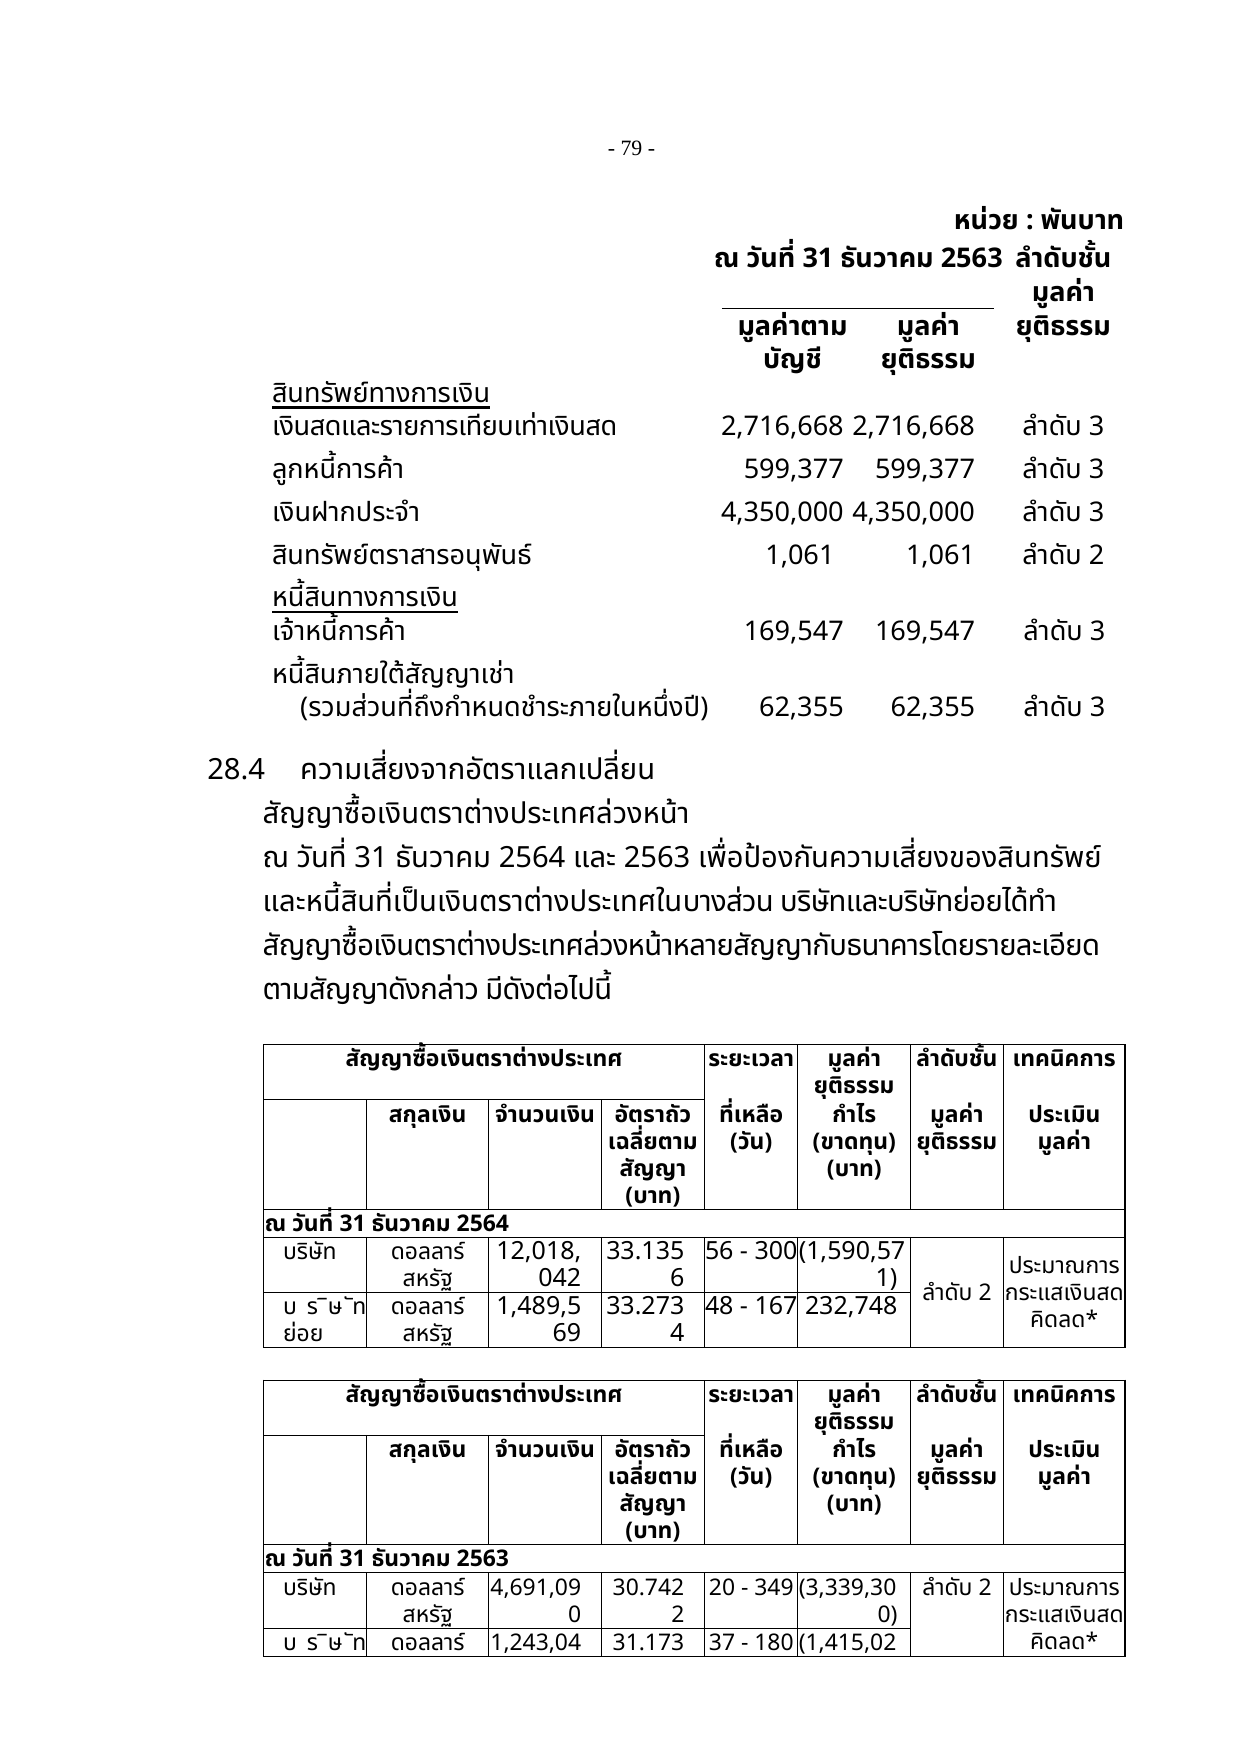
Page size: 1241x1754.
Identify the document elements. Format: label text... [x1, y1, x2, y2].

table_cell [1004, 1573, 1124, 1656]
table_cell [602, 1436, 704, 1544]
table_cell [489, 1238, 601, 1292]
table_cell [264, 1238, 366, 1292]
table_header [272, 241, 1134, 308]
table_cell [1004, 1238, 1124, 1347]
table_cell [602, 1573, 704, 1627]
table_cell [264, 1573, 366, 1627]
text ณ วันที่ 31 ธันวาคม 2564 และ 2563 เพื่อป้องกันความเสี่ยงของสินทรัพย์และหนี้สินที่เป็นเงินตราต่างประเทศในบางส่วน บริษัทและบริษัทย่อยได้ทำสัญญาซื้อเงินตราต่างประเทศล่วงหน้าหลายสัญญากับธนาคารโดยรายละเอียดตามสัญญาดังกล่าว มีดังต่อไปนี้ [262, 836, 1113, 1013]
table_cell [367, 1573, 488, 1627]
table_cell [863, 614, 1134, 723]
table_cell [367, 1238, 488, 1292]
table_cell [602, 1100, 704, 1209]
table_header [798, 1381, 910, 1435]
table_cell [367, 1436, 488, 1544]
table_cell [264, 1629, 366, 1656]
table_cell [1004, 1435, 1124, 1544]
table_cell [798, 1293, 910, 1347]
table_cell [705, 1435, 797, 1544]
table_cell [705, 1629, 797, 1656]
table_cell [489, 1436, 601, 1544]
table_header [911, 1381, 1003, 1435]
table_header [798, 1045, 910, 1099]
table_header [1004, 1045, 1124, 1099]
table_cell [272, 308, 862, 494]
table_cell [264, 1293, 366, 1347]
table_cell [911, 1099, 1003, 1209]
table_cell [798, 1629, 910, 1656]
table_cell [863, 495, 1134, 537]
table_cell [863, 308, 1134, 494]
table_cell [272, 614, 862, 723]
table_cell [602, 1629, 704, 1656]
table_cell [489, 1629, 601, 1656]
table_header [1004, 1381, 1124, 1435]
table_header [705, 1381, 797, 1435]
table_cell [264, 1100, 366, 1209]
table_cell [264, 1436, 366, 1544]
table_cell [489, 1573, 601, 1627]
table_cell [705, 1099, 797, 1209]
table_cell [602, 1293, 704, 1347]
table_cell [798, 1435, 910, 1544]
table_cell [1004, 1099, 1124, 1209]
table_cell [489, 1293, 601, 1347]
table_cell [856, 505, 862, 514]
text หน่วย : พันบาท [139, 200, 1124, 241]
text 28.4 ความเสี่ยงจากอัตราแลกเปลี่ยน [207, 748, 1113, 792]
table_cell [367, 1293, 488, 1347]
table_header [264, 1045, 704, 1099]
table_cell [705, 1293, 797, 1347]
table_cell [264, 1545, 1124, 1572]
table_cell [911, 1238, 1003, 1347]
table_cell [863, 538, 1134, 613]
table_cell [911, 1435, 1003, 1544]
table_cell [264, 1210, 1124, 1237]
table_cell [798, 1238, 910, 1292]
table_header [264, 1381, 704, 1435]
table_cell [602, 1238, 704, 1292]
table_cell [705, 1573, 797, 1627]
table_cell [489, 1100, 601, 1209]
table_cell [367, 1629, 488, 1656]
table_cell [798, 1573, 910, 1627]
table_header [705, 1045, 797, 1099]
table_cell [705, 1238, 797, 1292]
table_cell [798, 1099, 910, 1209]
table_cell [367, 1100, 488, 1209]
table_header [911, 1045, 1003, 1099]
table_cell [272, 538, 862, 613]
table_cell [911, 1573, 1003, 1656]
text สัญญาซื้อเงินตราต่างประเทศล่วงหน้า [262, 792, 1113, 836]
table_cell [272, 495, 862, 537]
